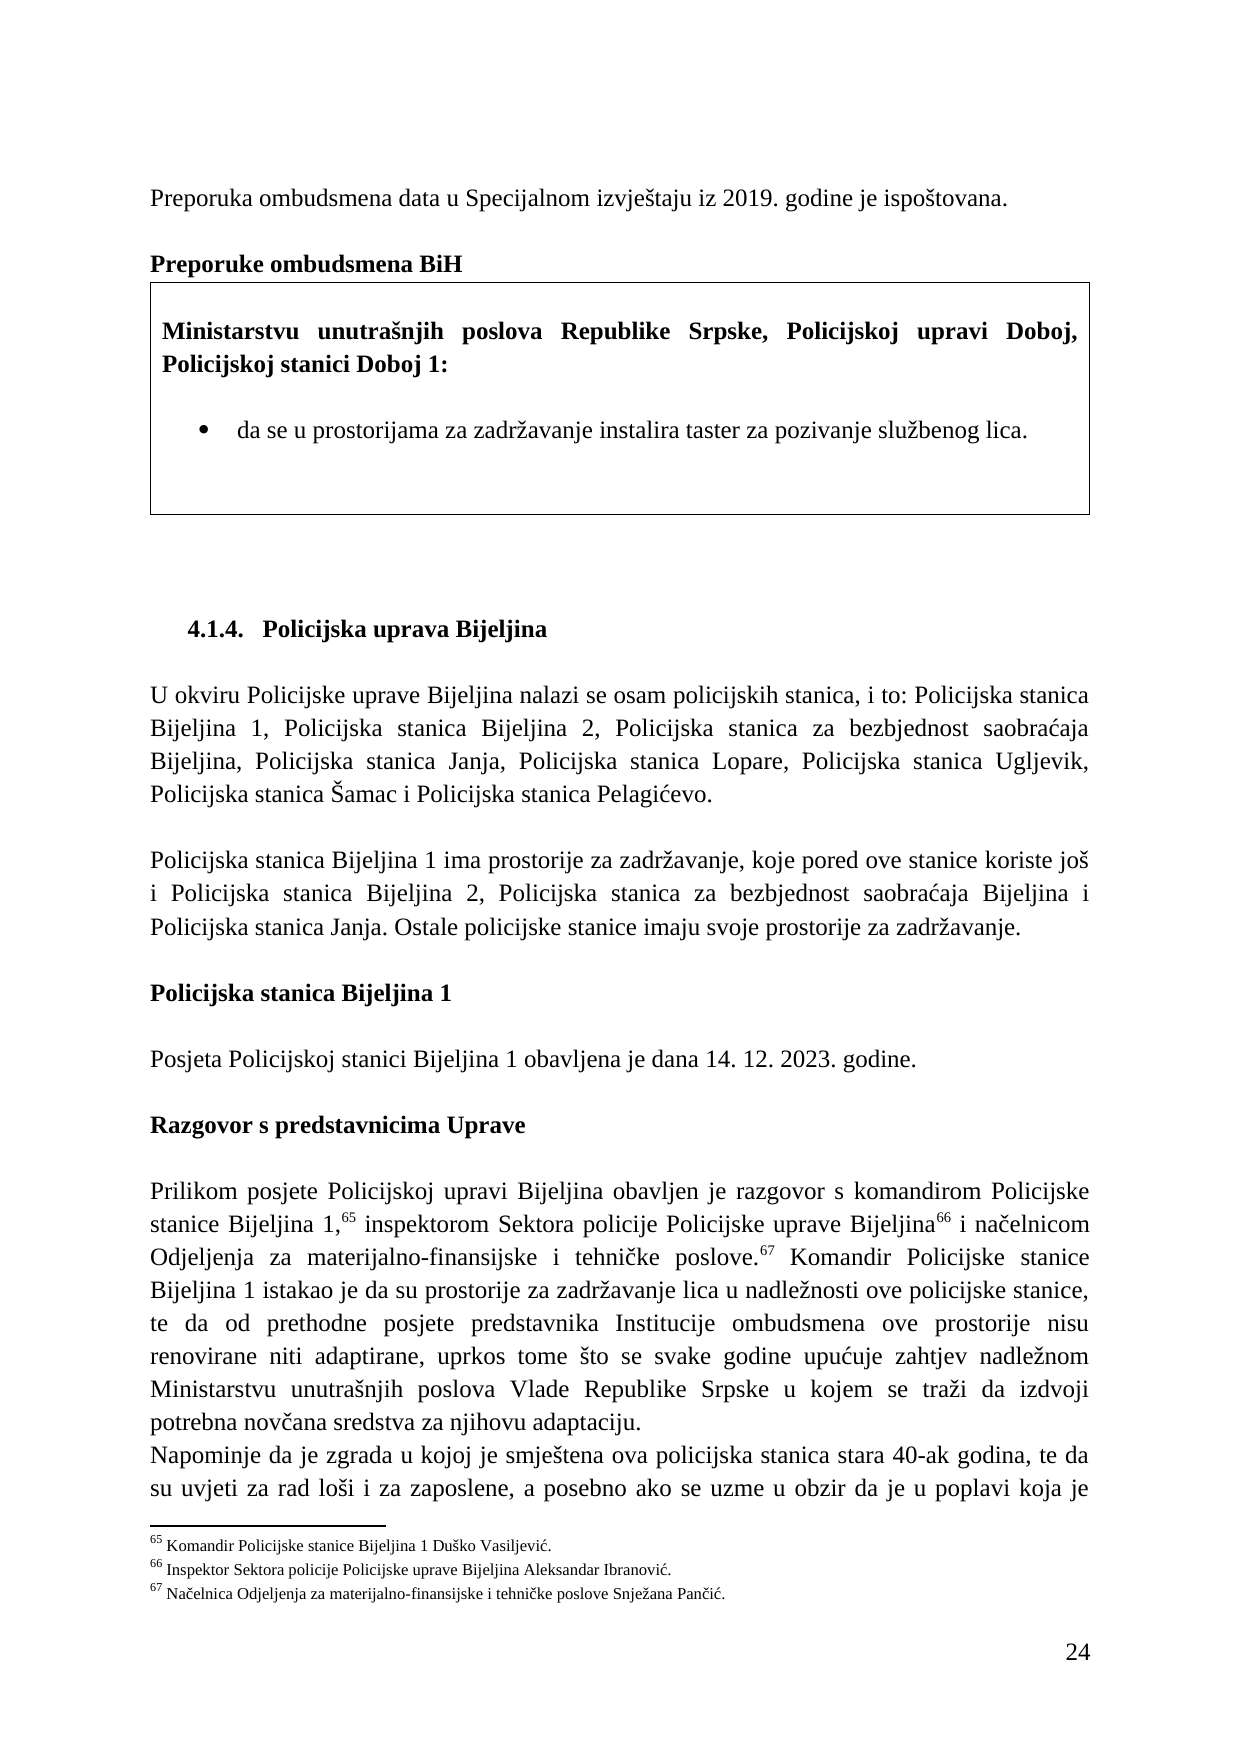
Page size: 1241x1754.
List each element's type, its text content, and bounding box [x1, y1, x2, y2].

text Prilikom posjete Policijskoj upravi Bijeljina obavljen je razgovor s komandirom Policijske stanice Bijeljina 1, inspektorom Sektora policije Policijske uprave Bijeljina i načelnicom Odjeljenja za materijalno-finansijske i tehničke poslove. Komandir Policijske stanice Bijeljina 1 istakao je da su prostorije za zadržavanje lica u nadležnosti ove policijske stanice, te da od prethodne posjete predstavnika Institucije ombudsmena ove prostorije nisu renovirane niti adaptirane, uprkos tome što se svake godine upućuje zahtjev nadležnom Ministarstvu unutrašnjih poslova Vlade Republike Srpske u kojem se traži da izdvoji potrebna novčana sredstva za njihovu adaptaciju. [150, 1176, 1090, 1436]
text Policijska stanica Bijeljina 1 ima prostorije za zadržavanje, koje pored ove stanice koriste još i Policijska stanica Bijeljina 2, Policijska stanica za bezbjednost saobraćaja Bijeljina i Policijska stanica Janja. Ostale policijske stanice imaju svoje prostorije za zadržavanje. [150, 846, 1090, 940]
subtitle Policijska uprava Bijeljina [187, 614, 1090, 643]
text Razgovor s predstavnicima Uprave [150, 1110, 1090, 1138]
text U okviru Policijske uprave Bijeljina nalazi se osam policijskih stanica, i to: Policijska stanica Bijeljina 1, Policijska stanica Bijeljina 2, Policijska stanica za bezbjednost saobraćaja Bijeljina, Policijska stanica Janja, Policijska stanica Lopare, Policijska stanica Ugljevik, Policijska stanica Šamac i Policijska stanica Pelagićevo. [150, 680, 1090, 808]
text Posjeta Policijskoj stanici Bijeljina 1 obavljena je dana 14. 12. 2023. godine. [150, 1044, 1090, 1072]
text Preporuke ombudsmena BiH [150, 249, 1090, 278]
text Policijska stanica Bijeljina 1 [150, 978, 1090, 1006]
text Preporuka ombudsmena data u Specijalnom izvještaju iz 2019. godine je ispoštovana. [150, 183, 1090, 212]
table_header Ministarstvu unutrašnjih poslova Republike Srpske, Policijskoj upravi Doboj, Policijskoj stanici Doboj 1: da se u prostorijama za zadržavanje instalira taster za pozivanje službenog lica. [151, 283, 1089, 514]
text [150, 1440, 1090, 1502]
